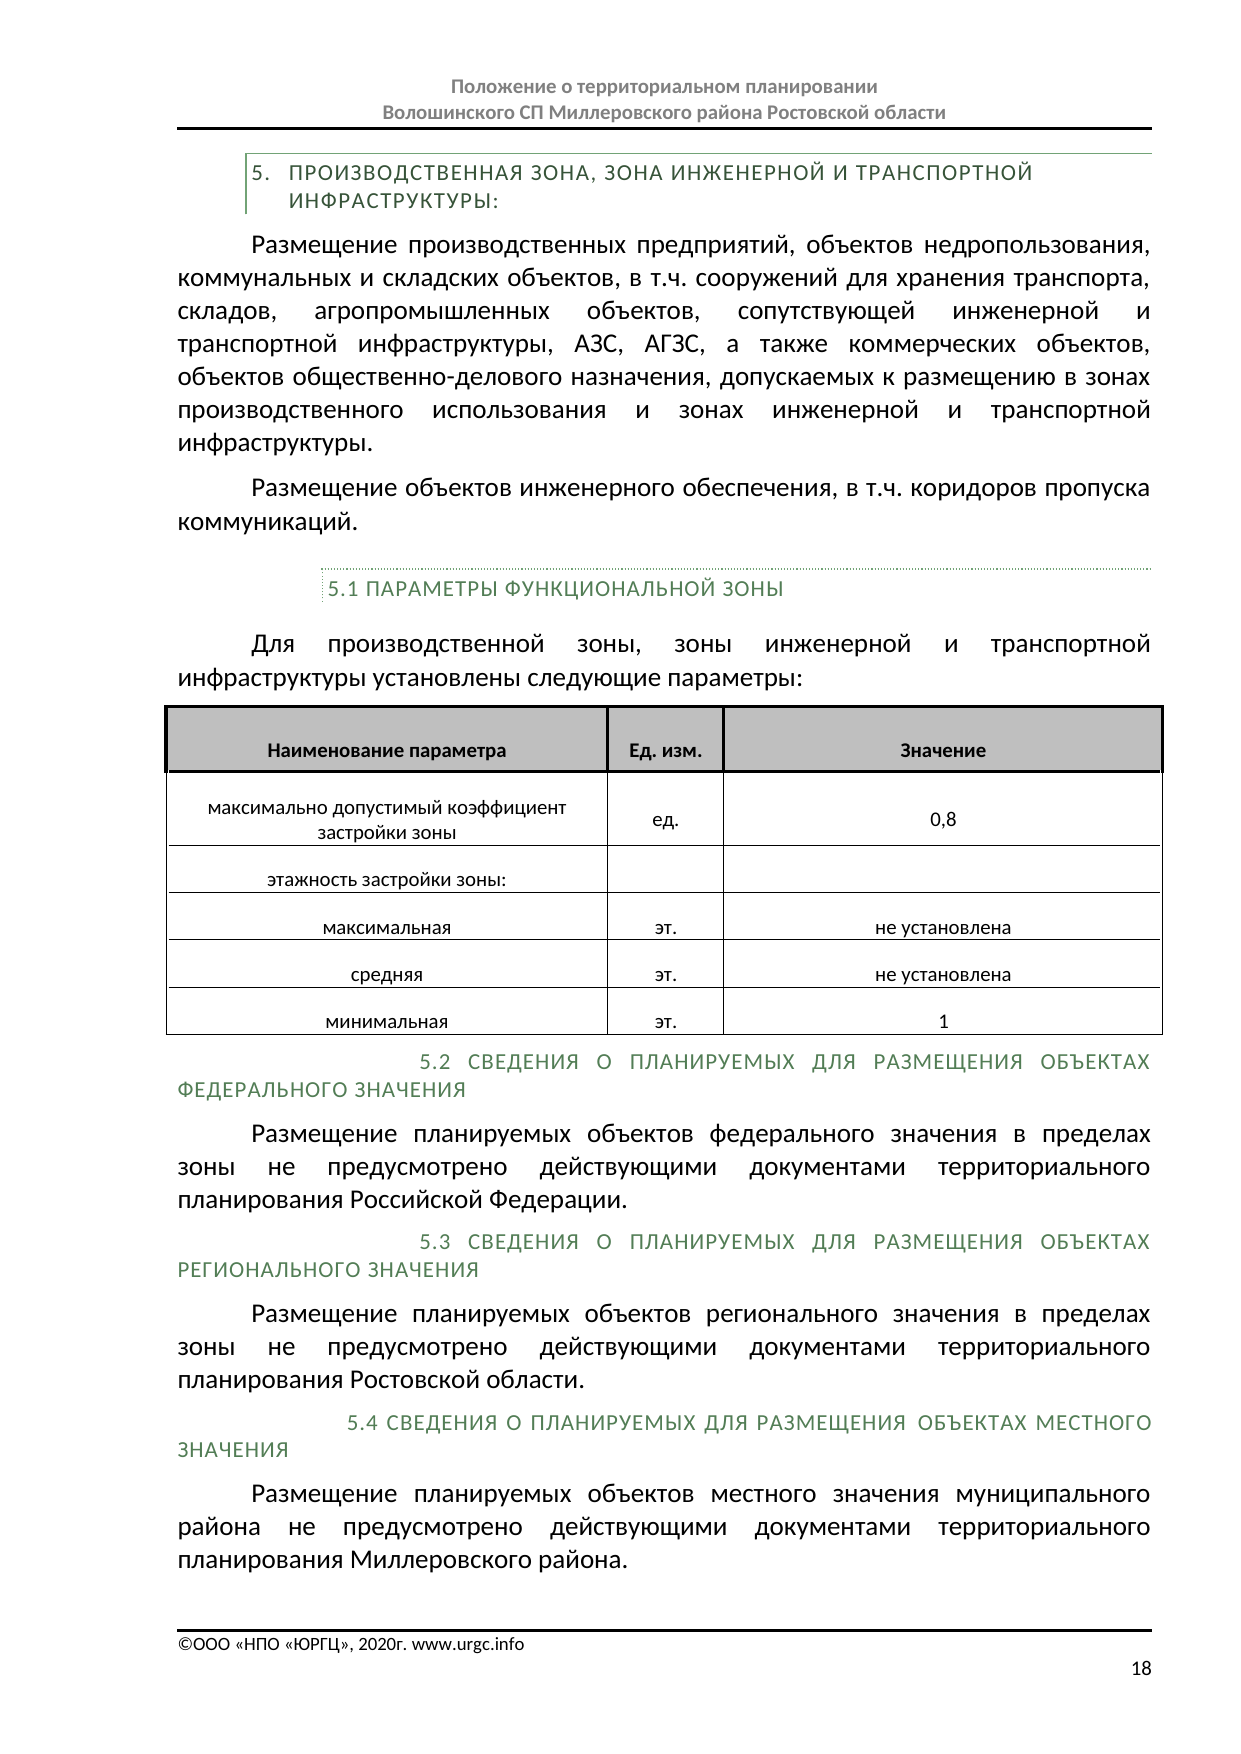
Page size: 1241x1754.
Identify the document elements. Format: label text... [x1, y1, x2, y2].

text 5.3 Сведения о планируемых для размещения объектах регионального значения [177, 1227, 1152, 1283]
text Размещение планируемых объектов федерального значения в пределах зоны не предусмотрено действующими документами территориального планирования Российской Федерации. [177, 1116, 1152, 1215]
table_header Наименование параметра [168, 708, 606, 770]
text 5.1 Параметры функциональной зоны [321, 568, 1152, 602]
table_cell не установлена [724, 892, 1162, 939]
text Размещение объектов инженерного обеспечения, в т.ч. коридоров пропуска коммуникаций. [177, 471, 1152, 537]
text 5.2 Сведения о планируемых для размещения объектах федерального значения [177, 1047, 1152, 1103]
table_cell [608, 846, 723, 892]
table_cell [724, 845, 1162, 892]
text Размещение планируемых объектов местного значения муниципального района не предусмотрено действующими документами территориального планирования Миллеровского района. [177, 1476, 1152, 1575]
text Размещение планируемых объектов регионального значения в пределах зоны не предусмотрено действующими документами территориального планирования Ростовской области. [177, 1296, 1152, 1395]
table_cell эт. [608, 893, 723, 939]
text Размещение производственных предприятий, объектов недропользования, коммунальных и складских объектов, в т.ч. сооружений для хранения транспорта, складов, агропромышленных объектов, сопутствующей инженерной и транспортной инфраструктуры, АЗС, АГЗС, а также коммерческих объектов, объектов общественно-делового назначения, допускаемых к размещению в зонах производственного использования и зонах инженерной и транспортной инфраструктуры. [177, 227, 1152, 458]
table_cell минимальная [167, 987, 607, 1034]
text Для производственной зоны, зоны инженерной и транспортной инфраструктуры установлены следующие параметры: [177, 627, 1152, 693]
table_header Значение [725, 708, 1161, 770]
table_cell эт. [608, 988, 723, 1034]
table_cell эт. [608, 940, 723, 987]
table_cell ед. [608, 773, 723, 845]
table_cell средняя [167, 939, 607, 987]
table_cell 0,8 [724, 770, 1162, 845]
table_header Ед. изм. [609, 708, 722, 770]
table_cell максимальная [167, 892, 607, 939]
table_cell максимально допустимый коэффициент застройки зоны [167, 771, 607, 845]
table_cell этажность застройки зоны: [167, 845, 607, 892]
table_cell не установлена [724, 939, 1162, 987]
text 5.4 Сведения о планируемых для размещения объектах местного значения [177, 1408, 1152, 1464]
table_cell 1 [724, 987, 1162, 1034]
list Производственная зона, зона инженерной и транспортной инфраструктуры: [247, 154, 1152, 214]
